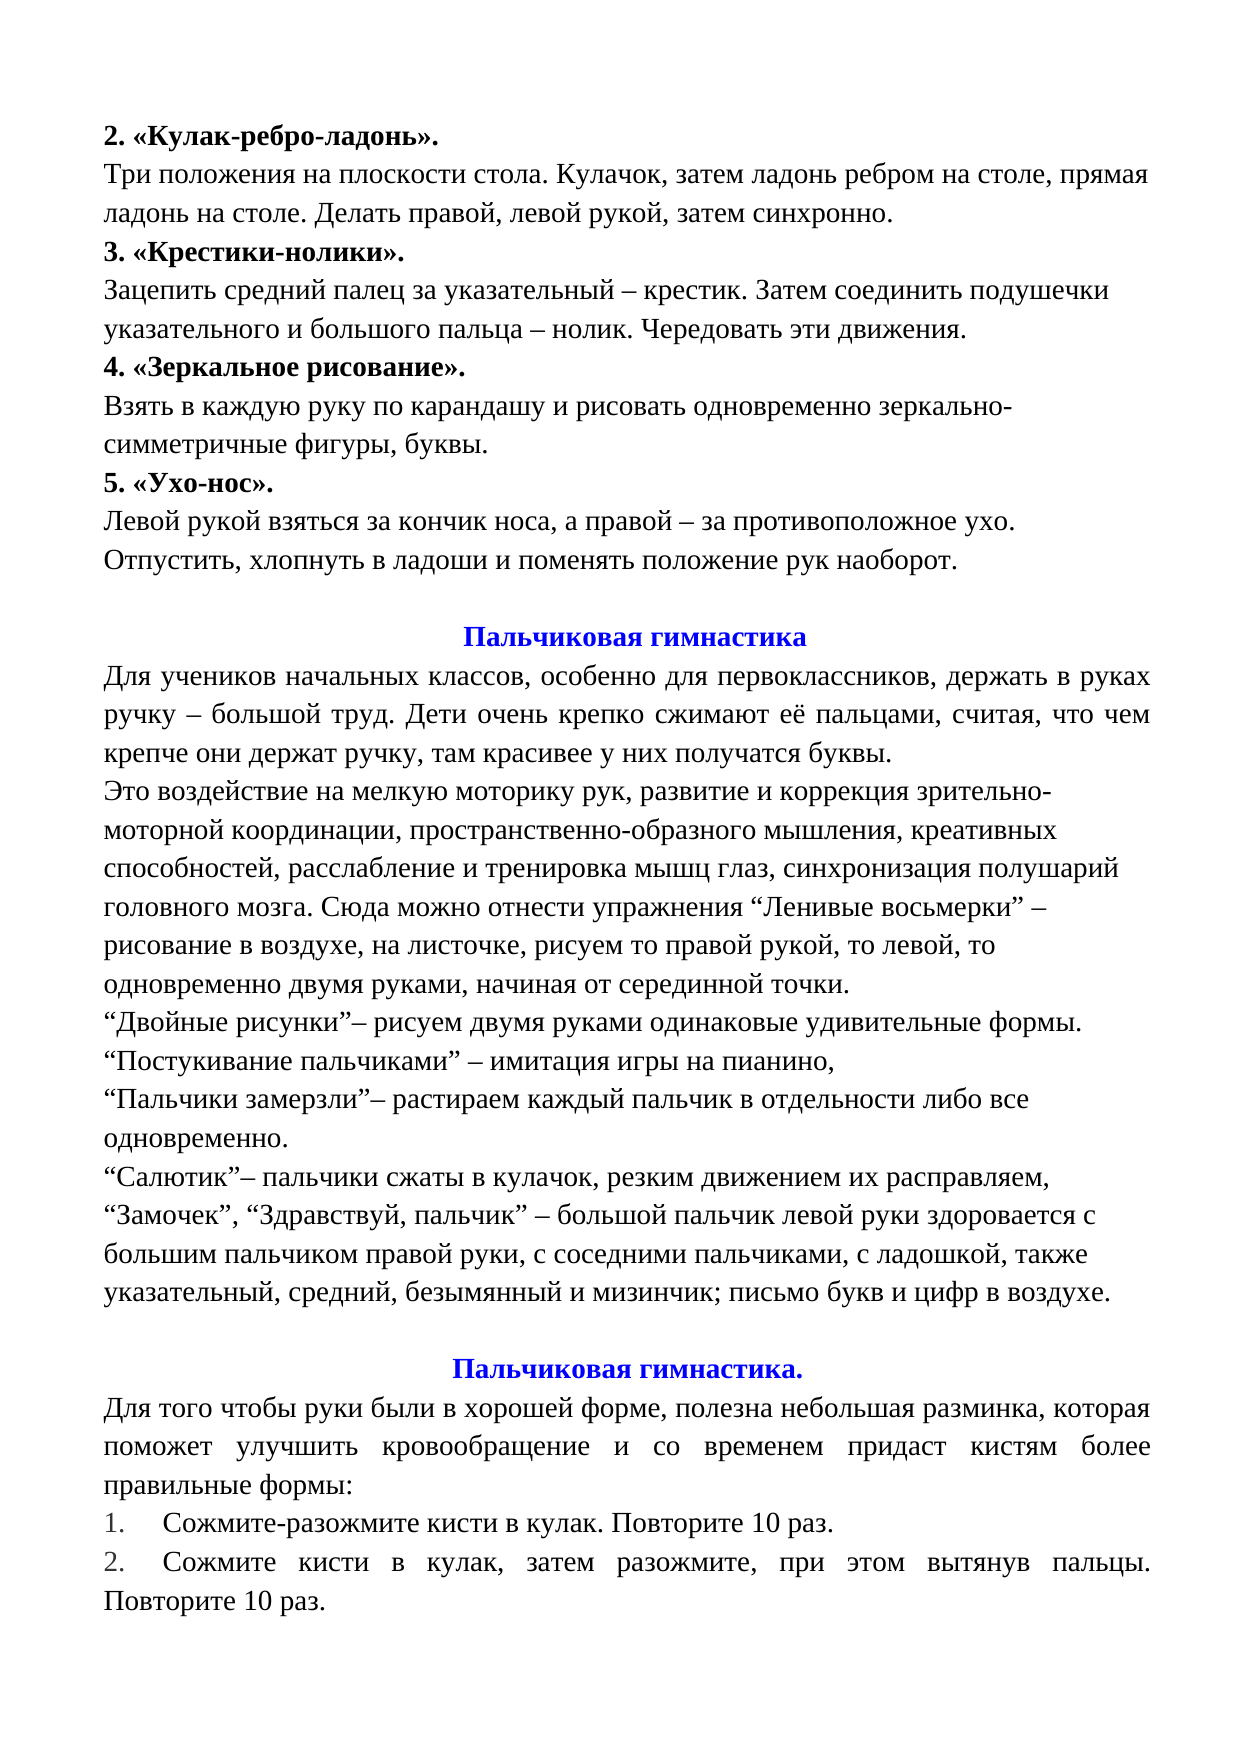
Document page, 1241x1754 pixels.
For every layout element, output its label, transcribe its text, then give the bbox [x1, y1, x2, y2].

list Сожмите-разожмите кисти в кулак. Повторите 10 раз. [103, 1506, 1152, 1539]
text “Двойные рисунки”– рисуем двумя руками одинаковые удивительные формы. [103, 1004, 1152, 1038]
text Пальчиковая гимнастика. [103, 1351, 1152, 1385]
text Пальчиковая гимнастика [118, 619, 1152, 653]
text Это воздействие на мелкую моторику рук, развитие и коррекция зрительно-моторной координации, пространственно-образного мышления, креативных способностей, расслабление и тренировка мышц глаз, синхронизация полушарий головного мозга. Сюда можно отнести упражнения “Ленивые восьмерки” – рисование в воздухе, на листочке, рисуем то правой рукой, то левой, то одновременно двумя руками, начиная от серединной точки. [103, 773, 1152, 999]
text 4. «Зеркальное рисование». Взять в каждую руку по карандашу и рисовать одновременно зеркально-симметричные фигуры, буквы. [103, 349, 1152, 460]
list Сожмите кисти в кулак, затем разожмите, при этом вытянув пальцы. Повторите 10 раз. [103, 1544, 1152, 1616]
text “Постукивание пальчиками” – имитация игры на пианино, [103, 1043, 1152, 1077]
text “Пальчики замерзли”– растираем каждый пальчик в отдельности либо все одновременно. [103, 1082, 1152, 1154]
text “Салютик”– пальчики сжаты в кулачок, резким движением их расправляем, “Замочек”, “Здравствуй, пальчик” – большой пальчик левой руки здоровается с большим пальчиком правой руки, с соседними пальчиками, с ладошкой, также указательный, средний, безымянный и мизинчик; письмо букв и цифр в воздухе. [103, 1159, 1152, 1308]
text 2. «Кулак-ребро-ладонь». Три положения на плоскости стола. Кулачок, затем ладонь ребром на столе, прямая ладонь на столе. Делать правой, левой рукой, затем синхронно. [103, 118, 1152, 229]
text Для того чтобы руки были в хорошей форме, полезна небольшая разминка, которая поможет улучшить кровообращение и со временем придаст кистям более правильные формы: [103, 1390, 1152, 1501]
text 5. «Ухо-нос». Левой рукой взяться за кончик носа, а правой – за противоположное ухо. Отпустить, хлопнуть в ладоши и поменять положение рук наоборот. [103, 465, 1152, 576]
text Для учеников начальных классов, особенно для первоклассников, держать в руках ручку – большой труд. Дети очень крепко сжимают её пальцами, считая, что чем крепче они держат ручку, там красивее у них получатся буквы. [103, 658, 1152, 768]
text 3. «Крестики-нолики». Зацепить средний палец за указательный – крестик. Затем соединить подушечки указательного и большого пальца – нолик. Чередовать эти движения. [103, 234, 1152, 344]
